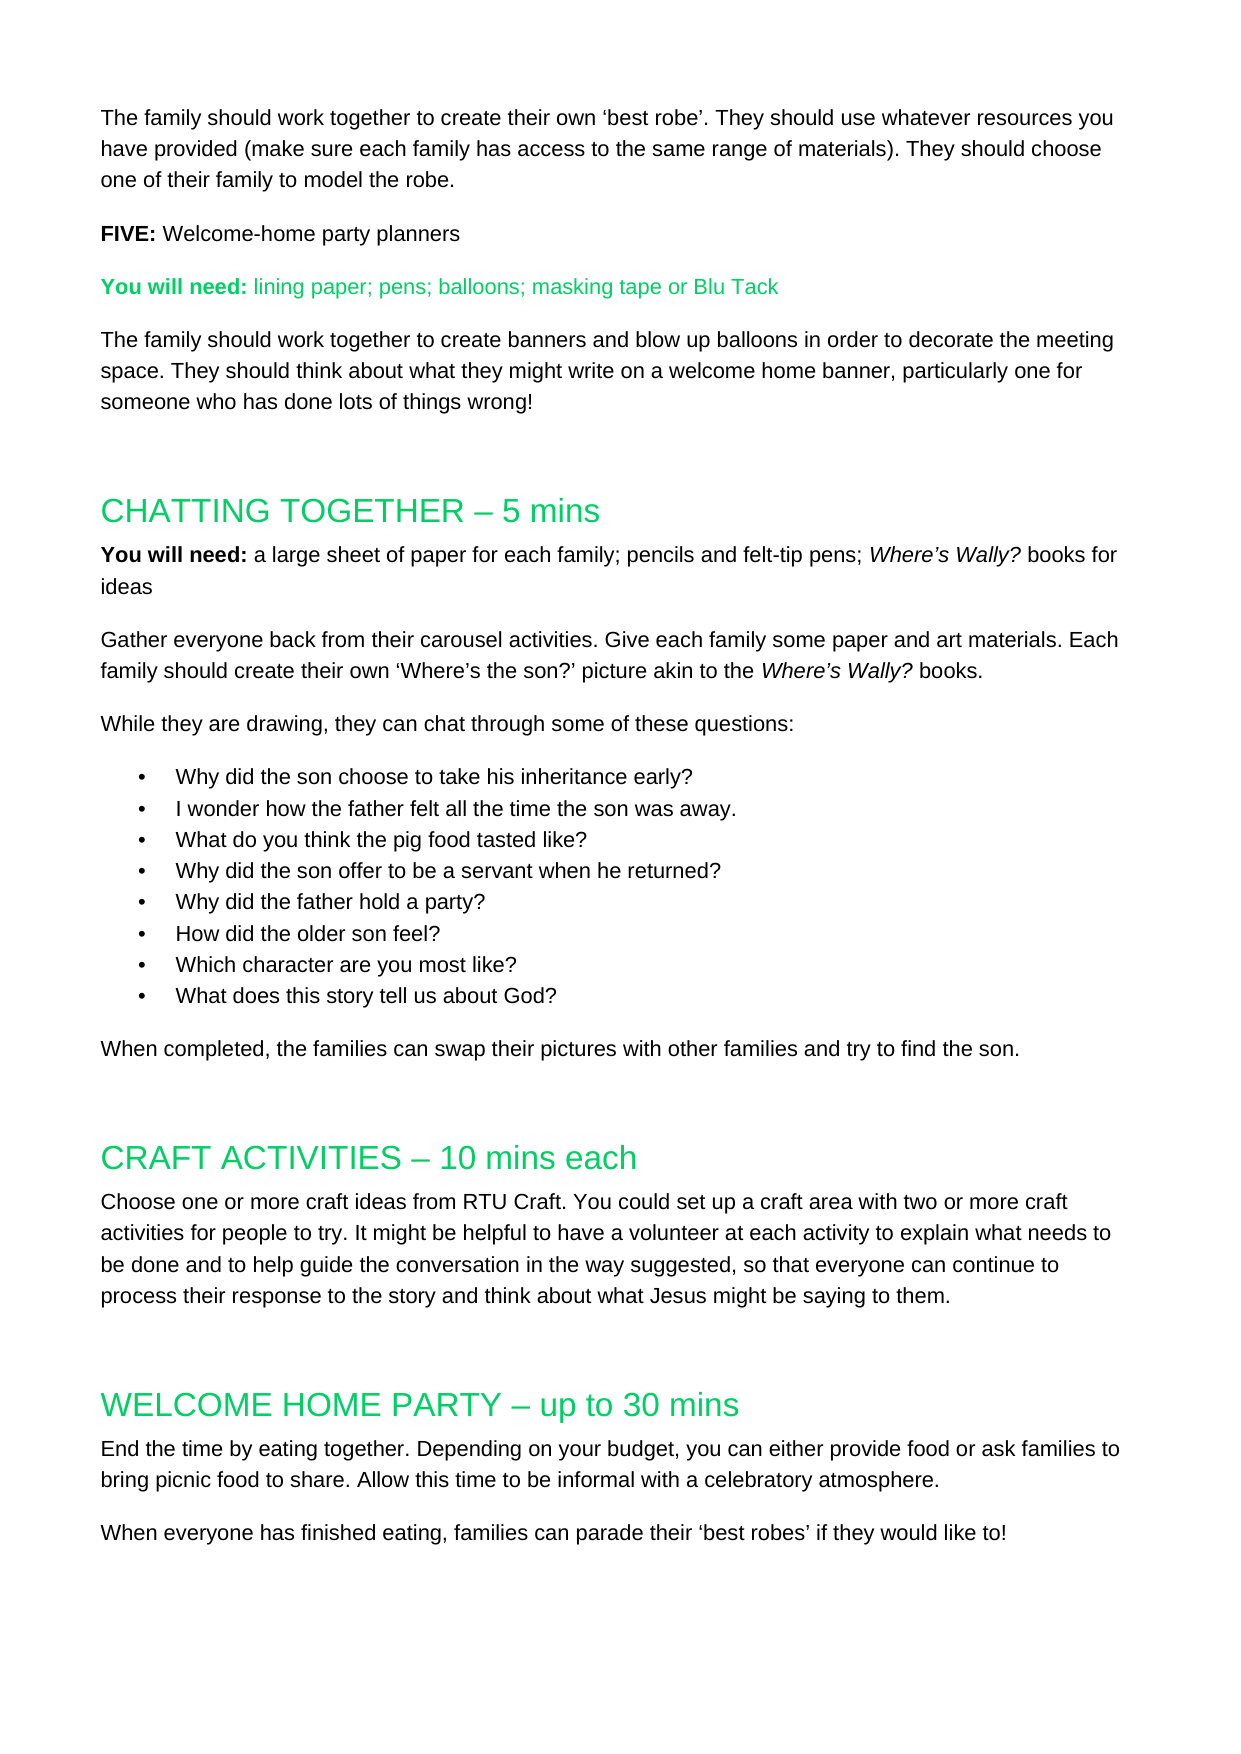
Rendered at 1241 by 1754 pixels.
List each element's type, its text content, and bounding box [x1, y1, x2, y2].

text When everyone has finished eating, families can parade their ‘best robes’ if they would like to! [100, 1516, 1140, 1547]
subtitle CHATTING TOGETHER – 5 mins [100, 491, 1140, 529]
list How did the older son feel? [138, 916, 1140, 947]
list Why did the father hold a party? [138, 885, 1140, 916]
list Why did the son offer to be a servant when he returned? [138, 853, 1140, 885]
list What does this story tell us about God? [138, 978, 1140, 1010]
list I wonder how the father felt all the time the son was away. [138, 791, 1140, 822]
text Choose one or more craft ideas from RTU Craft. You could set up a craft area with two or more craft activities for people to try. It might be helpful to have a volunteer at each activity to explain what needs to be done and to help guide the conversation in the way suggested, so that everyone can continue to process their response to the story and think about what Jesus might be saying to them. [100, 1184, 1140, 1309]
text The family should work together to create banners and blow up balloons in order to decorate the meeting space. They should think about what they might write on a welcome home banner, particularly one for someone who has done lots of things wrong! [100, 322, 1140, 416]
text The family should work together to create their own ‘best robe’. They should use whatever resources you have provided (make sure each family has access to the same range of materials). They should choose one of their family to model the robe. [100, 100, 1140, 194]
text End the time by eating together. Depending on your budget, you can either provide food or ask families to bring picnic food to share. Allow this time to be informal with a celebratory atmosphere. [100, 1431, 1140, 1494]
list Why did the son choose to take his inheritance early? [138, 760, 1140, 791]
text FIVE: Welcome-home party planners [100, 216, 1140, 247]
subtitle CRAFT ACTIVITIES – 10 mins each [100, 1138, 1140, 1176]
text While they are drawing, they can chat through some of these questions: [100, 707, 1140, 738]
text You will need: a large sheet of paper for each family; pencils and felt-tip pens; Where’s Wally? books for ideas [100, 538, 1140, 600]
text You will need: lining paper; pens; balloons; masking tape or Blu Tack [100, 269, 1140, 300]
list Which character are you most like? [138, 947, 1140, 978]
list What do you think the pig food tasted like? [138, 822, 1140, 853]
text When completed, the families can swap their pictures with other families and try to find the son. [100, 1032, 1140, 1063]
subtitle Welcome Home Party – up to 30 mins [100, 1384, 1140, 1423]
text Gather everyone back from their carousel activities. Give each family some paper and art materials. Each family should create their own ‘Where’s the son?’ picture akin to the Where’s Wally? books. [100, 622, 1140, 685]
